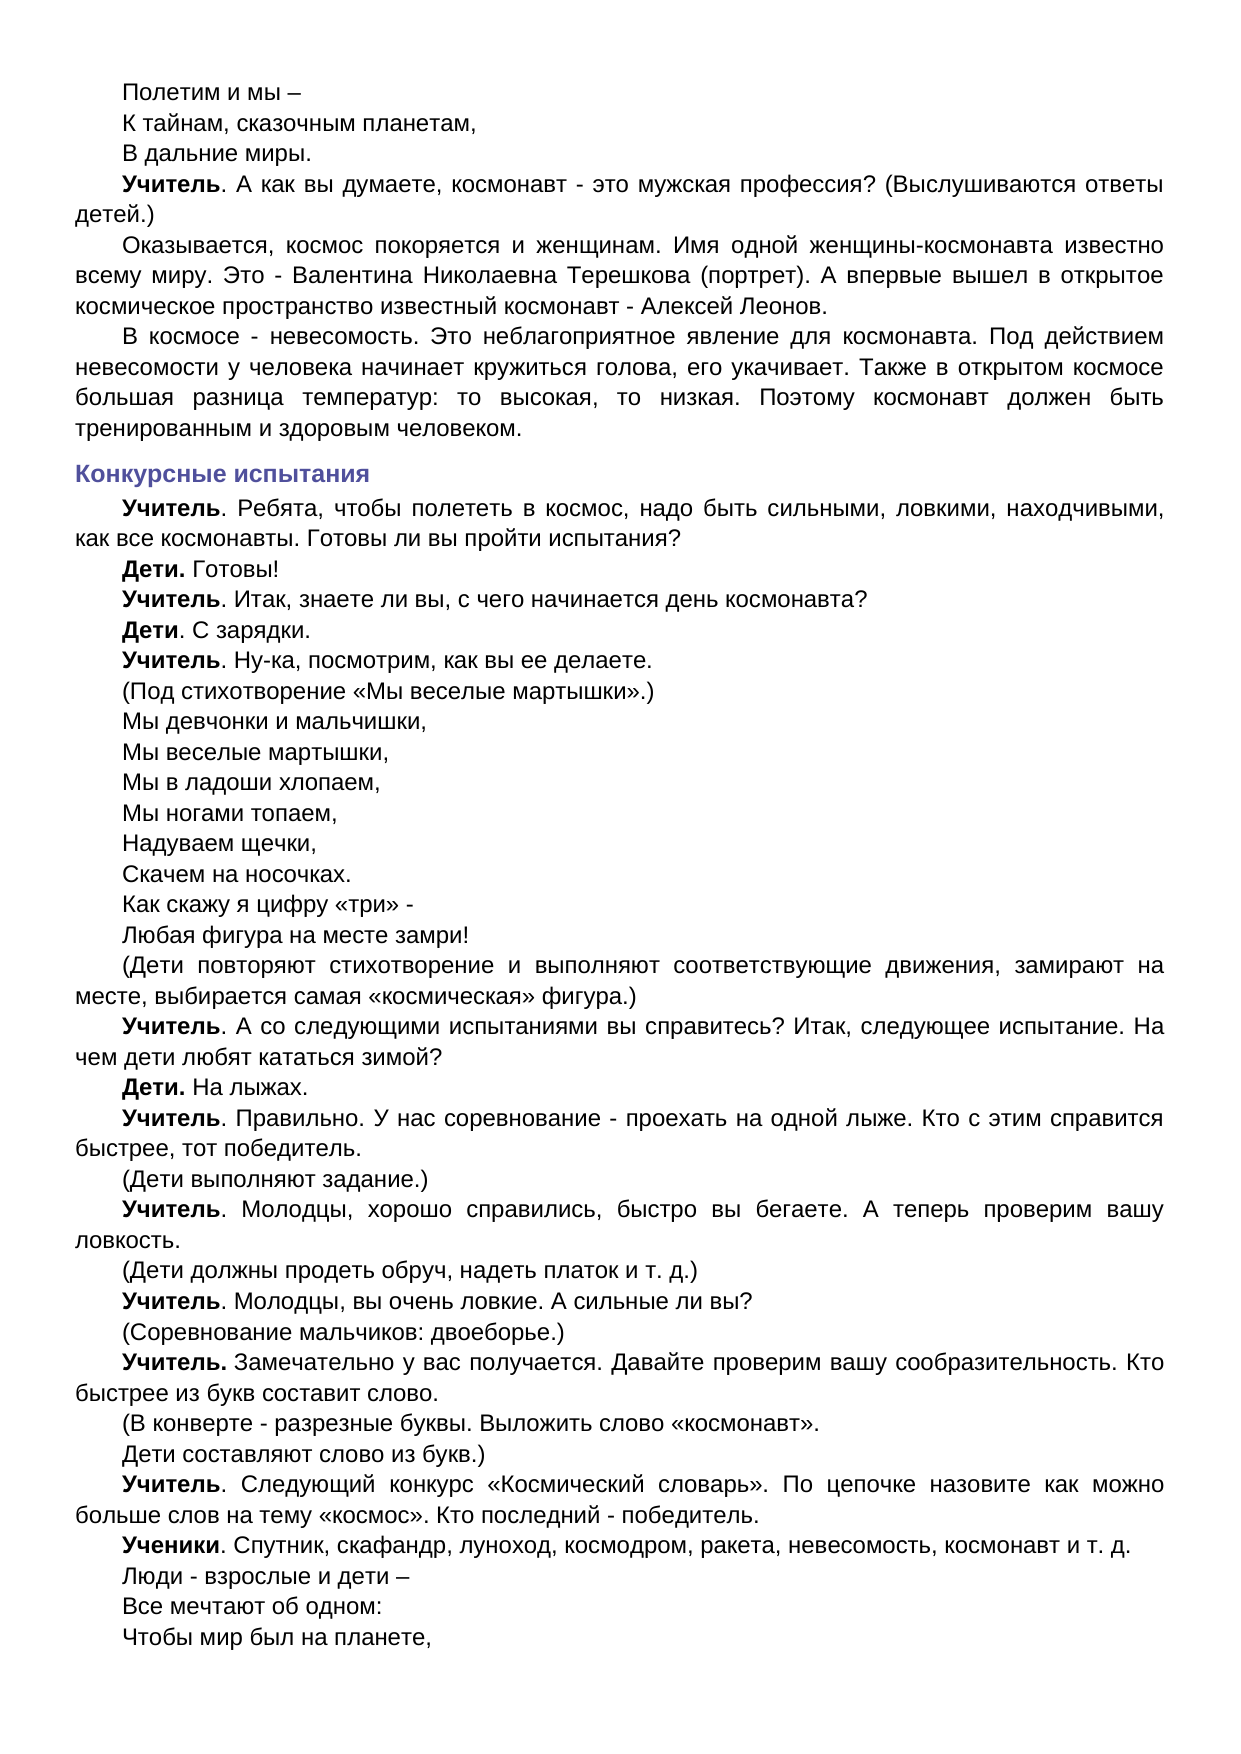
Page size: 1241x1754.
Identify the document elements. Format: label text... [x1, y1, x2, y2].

text Учитель. Следующий конкурс «Космический словарь». По цепочке назовите как можно больше слов на тему «космос». Кто последний - победитель. [75, 1467, 1165, 1528]
text Дети. С зарядки. [75, 613, 1165, 643]
text Мы веселые мартышки, [75, 735, 1165, 765]
text Дети составляют слово из букв.) [75, 1437, 1165, 1467]
text Учитель. Правильно. У нас соревнование - проехать на одной лыже. Кто с этим справится быстрее, тот победитель. [75, 1101, 1165, 1162]
text К тайнам, сказочным планетам, [75, 106, 1165, 136]
text Любая фигура на месте замри! [75, 918, 1165, 948]
text Как скажу я цифру «три» - [75, 887, 1165, 918]
text Люди - взрослые и дети – [75, 1559, 1165, 1589]
text Мы девчонки и мальчишки, [75, 704, 1165, 735]
text Полетим и мы – [75, 75, 1165, 106]
text (Дети выполняют задание.) [75, 1162, 1165, 1192]
text Учитель. Замечательно у вас получается. Давайте проверим вашу сообразительность. Кто быстрее из букв составит слово. [75, 1345, 1165, 1406]
text Все мечтают об одном: [75, 1589, 1165, 1620]
text Дети. На лыжах. [75, 1070, 1165, 1101]
text (Под стихотворение «Мы веселые мартышки».) [75, 674, 1165, 704]
text Учитель. Ну-ка, посмотрим, как вы ее делаете. [75, 643, 1165, 674]
text Надуваем щечки, [75, 826, 1165, 857]
text Учитель. Итак, знаете ли вы, с чего начинается день космонавта? [75, 582, 1165, 613]
text Оказывается, космос покоряется и женщинам. Имя одной женщины-космонавта известно всему миру. Это - Валентина Николаевна Терешкова (портрет). А впервые вышел в открытое космическое пространство известный космонавт - Алексей Леонов. [75, 228, 1165, 319]
text Учитель. Ребята, чтобы полететь в космос, надо быть сильными, ловкими, находчивыми, как все космонавты. Готовы ли вы пройти испытания? [75, 491, 1165, 552]
text Мы в ладоши хлопаем, [75, 765, 1165, 796]
text Учитель. А как вы думаете, космонавт - это мужская профессия? (Выслушиваются ответы детей.) [75, 167, 1165, 228]
text Мы ногами топаем, [75, 796, 1165, 826]
text (Дети повторяют стихотворение и выполняют соответствующие движения, замирают на месте, выбирается самая «космическая» фигура.) [75, 948, 1165, 1009]
text Учитель. Молодцы, хорошо справились, быстро вы бегаете. А теперь проверим вашу ловкость. [75, 1192, 1165, 1253]
text (Дети должны продеть обруч, надеть платок и т. д.) [75, 1253, 1165, 1284]
text Конкурсные испытания [75, 457, 1165, 487]
text Ученики. Спутник, скафандр, луноход, космодром, ракета, невесомость, космонавт и т. д. [75, 1528, 1165, 1559]
text Чтобы мир был на планете, [75, 1620, 1165, 1650]
text Дети. Готовы! [75, 552, 1165, 582]
text В дальние миры. [75, 136, 1165, 167]
text Учитель. А со следующими испытаниями вы справитесь? Итак, следующее испытание. На чем дети любят кататься зимой? [75, 1009, 1165, 1070]
text (Соревнование мальчиков: двоеборье.) [75, 1314, 1165, 1345]
text (В конверте - разрезные буквы. Выложить слово «космонавт». [75, 1406, 1165, 1437]
text Учитель. Молодцы, вы очень ловкие. А сильные ли вы? [75, 1284, 1165, 1314]
text В космосе - невесомость. Это неблагоприятное явление для космонавта. Под действием невесомости у человека начинает кружиться голова, его укачивает. Также в открытом космосе большая разница температур: то высокая, то низкая. Поэтому космонавт должен быть тренированным и здоровым человеком. [75, 319, 1165, 441]
text Скачем на носочках. [75, 857, 1165, 887]
